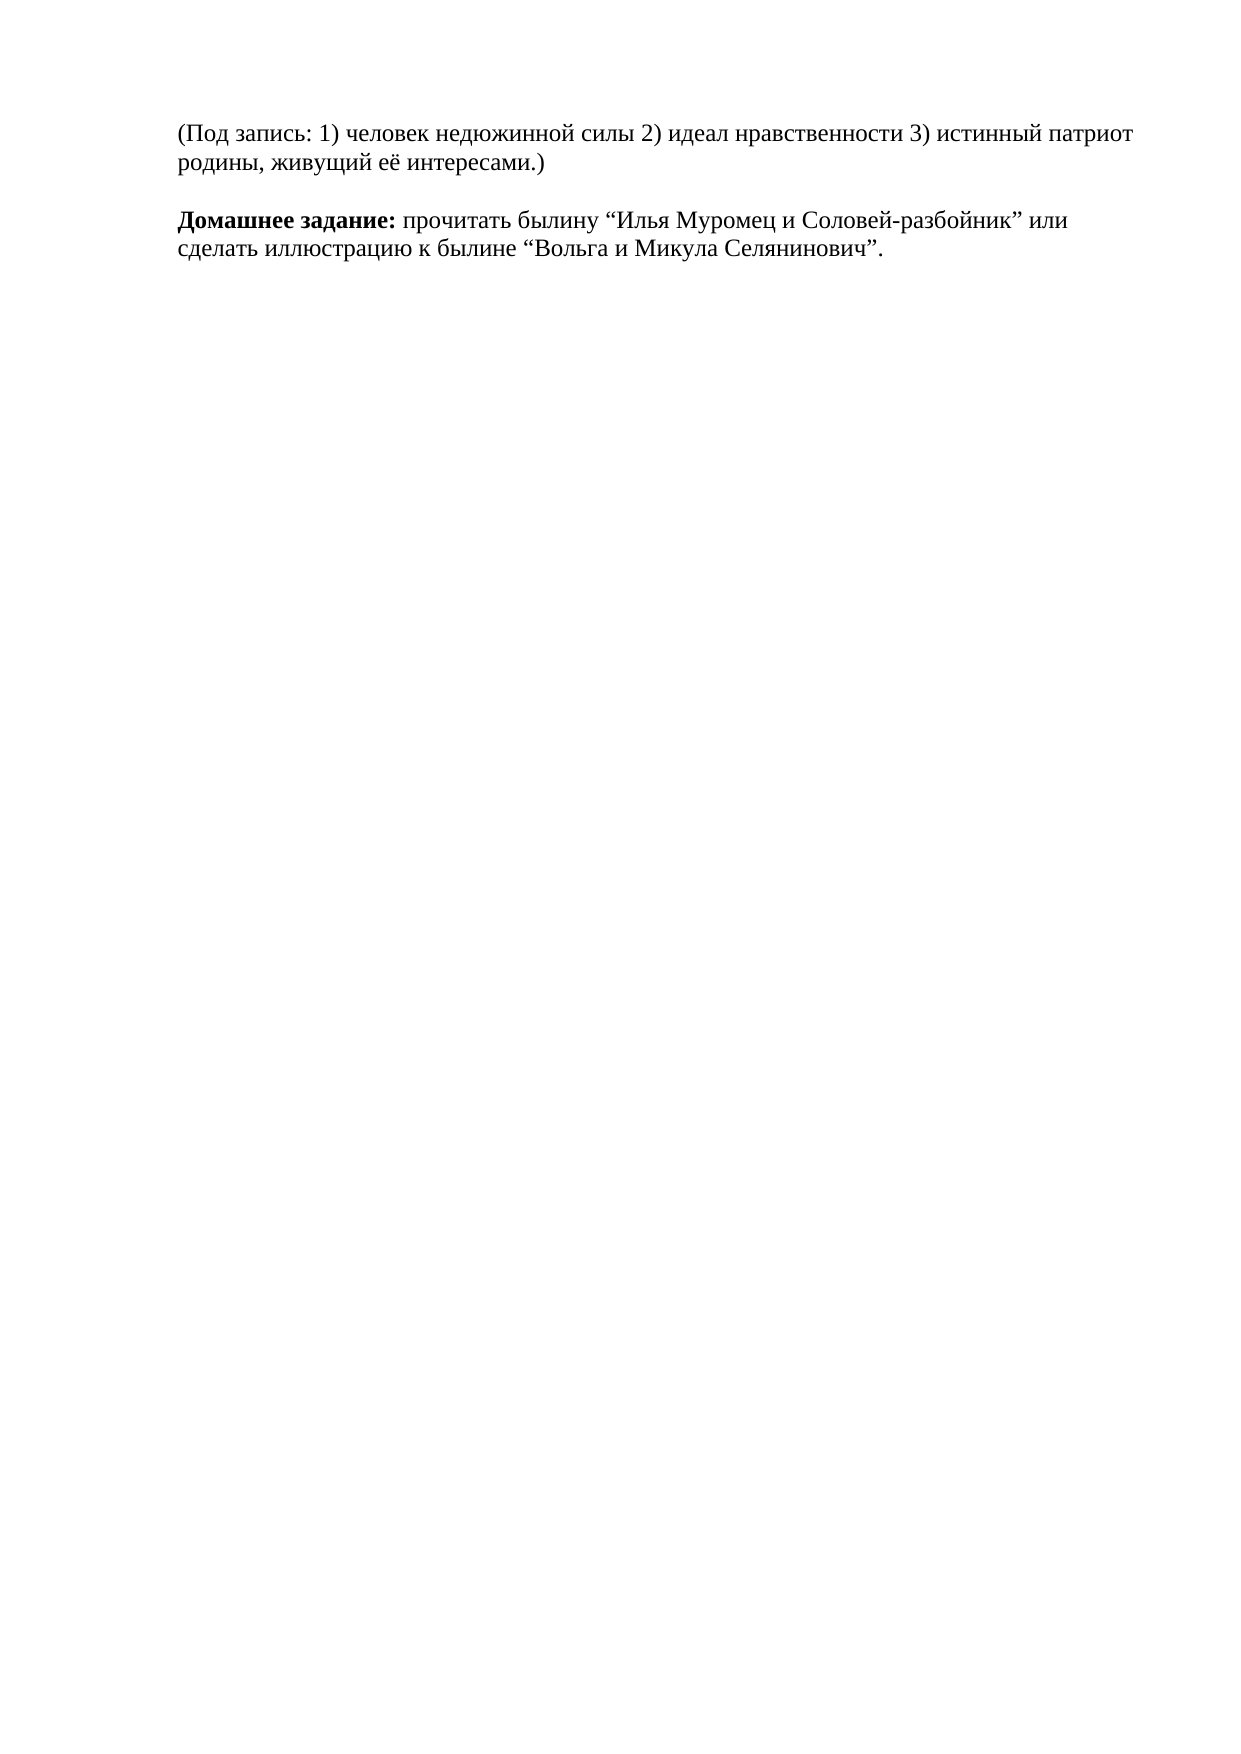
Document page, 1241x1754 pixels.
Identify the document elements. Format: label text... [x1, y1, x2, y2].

text Домашнее задание: прочитать былину “Илья Муромец и Соловей-разбойник” или сделать иллюстрацию к былине “Вольга и Микула Селянинович”. [177, 205, 1152, 262]
text (Под запись: 1) человек недюжинной силы 2) идеал нравственности 3) истинный патриот родины, живущий её интересами.) [177, 118, 1152, 176]
